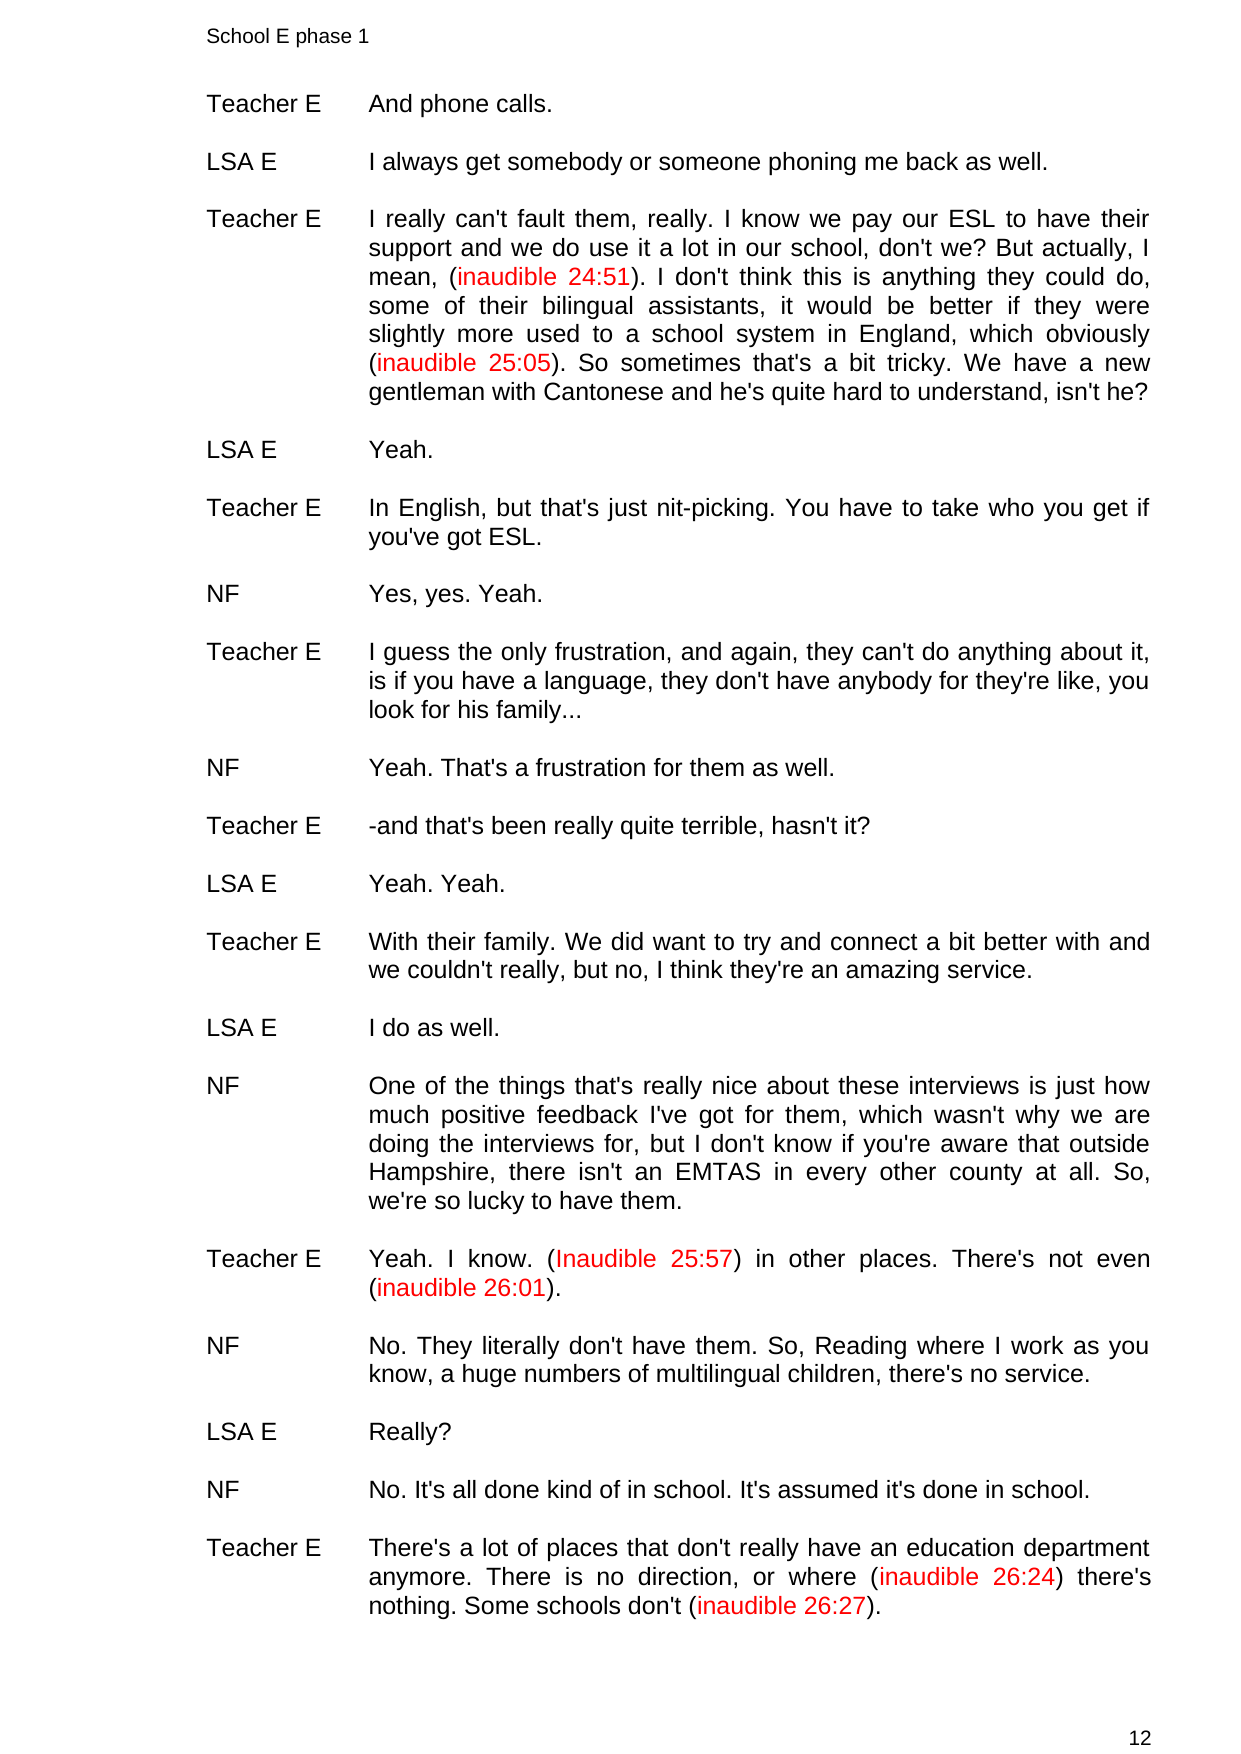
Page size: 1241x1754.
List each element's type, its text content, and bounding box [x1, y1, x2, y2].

text LSA E Yeah. Yeah. [206, 869, 1152, 897]
text NF No. They literally don't have them. So, Reading where I work as you know, a huge numbers of multilingual children, there's no service. [206, 1331, 1152, 1388]
text LSA E I always get somebody or someone phoning me back as well. [206, 147, 1152, 175]
text LSA E Yeah. [206, 435, 1152, 464]
text NF Yes, yes. Yeah. [206, 579, 1152, 608]
text NF Yeah. That's a frustration for them as well. [206, 753, 1152, 782]
text Teacher E -and that's been really quite terrible, hasn't it? [206, 811, 1152, 839]
text Teacher E In English, but that's just nit-picking. You have to take who you get if you've got ESL. [206, 493, 1152, 550]
text Teacher E There's a lot of places that don't really have an education department anymore. There is no direction, or where (inaudible 26:24) there's nothing. Some schools don't (inaudible 26:27). [206, 1533, 1152, 1619]
text NF No. It's all done kind of in school. It's assumed it's done in school. [206, 1475, 1152, 1504]
text Teacher E I really can't fault them, really. I know we pay our ESL to have their support and we do use it a lot in our school, don't we? But actually, I mean, (inaudible 24:51). I don't think this is anything they could do, some of their bilingual assistants, it would be better if they were slightly more used to a school system in England, which obviously (inaudible 25:05). So sometimes that's a bit tricky. We have a new gentleman with Cantonese and he's quite hard to understand, isn't he? [206, 204, 1152, 406]
text Teacher E With their family. We did want to try and connect a bit better with and we couldn't really, but no, I think they're an amazing service. [206, 927, 1152, 984]
text Teacher E Yeah. I know. (Inaudible 25:57) in other places. There's not even (inaudible 26:01). [206, 1244, 1152, 1302]
text LSA E I do as well. [206, 1013, 1152, 1042]
text Teacher E And phone calls. [206, 89, 1152, 117]
text Teacher E I guess the only frustration, and again, they can't do anything about it, is if you have a language, they don't have anybody for they're like, you look for his family... [206, 637, 1152, 724]
text NF One of the things that's really nice about these interviews is just how much positive feedback I've got for them, which wasn't why we are doing the interviews for, but I don't know if you're aware that outside Hampshire, there isn't an EMTAS in every other county at all. So, we're so lucky to have them. [206, 1071, 1152, 1215]
text LSA E Really? [206, 1417, 1152, 1446]
